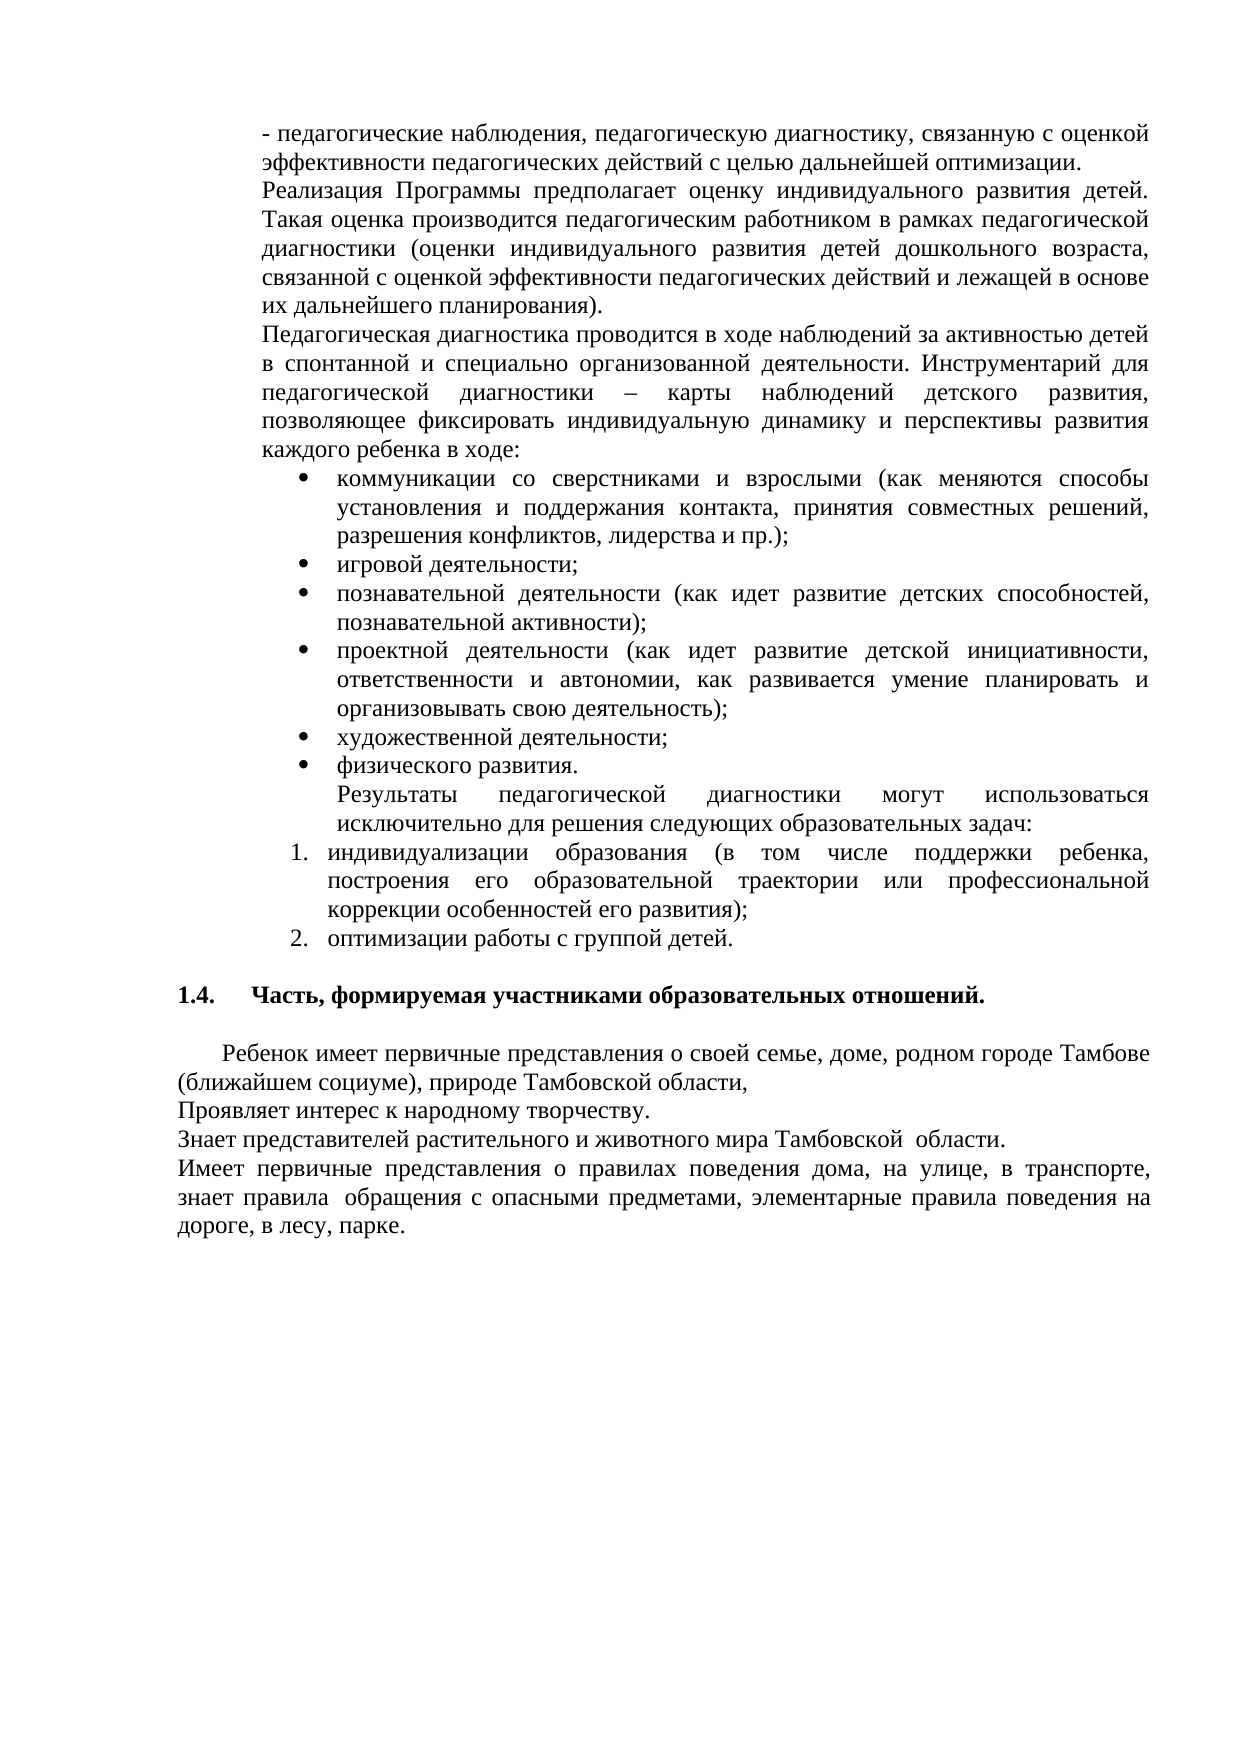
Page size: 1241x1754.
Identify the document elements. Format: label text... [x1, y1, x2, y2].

list Часть, формируемая участниками образовательных отношений. [177, 981, 1149, 1009]
list Результаты педагогической диагностики могут использоваться исключительно для решения следующих образовательных задач: [337, 779, 1149, 837]
text Знает представителей растительного и животного мира Тамбовской области. [177, 1124, 1152, 1153]
list художественной деятельности; [299, 722, 1149, 751]
list игровой деятельности; [299, 549, 1149, 578]
list Педагогическая диагностика проводится в ходе наблюдений за активностью детей в спонтанной и специально организованной деятельности. Инструментарий для педагогической диагностики – карты наблюдений детского развития, позволяющее фиксировать индивидуальную динамику и перспективы развития каждого ребенка в ходе: [262, 319, 1149, 463]
list проектной деятельности (как идет развитие детской инициативности, ответственности и автономии, как развивается умение планировать и организовывать свою деятельность); [299, 636, 1149, 722]
list оптимизации работы с группой детей. [290, 923, 1149, 952]
list Реализация Программы предполагает оценку индивидуального развития детей. Такая оценка производится педагогическим работником в рамках педагогической диагностики (оценки индивидуального развития детей дошкольного возраста, связанной с оценкой эффективности педагогических действий и лежащей в основе их дальнейшего планирования). [262, 176, 1149, 319]
text Имеет первичные представления о правилах поведения дома, на улице, в транспорте, знает правила обращения с опасными предметами, элементарные правила поведения на дороге, в лесу, парке. [177, 1153, 1152, 1239]
list индивидуализации образования (в том числе поддержки ребенка, построения его образовательной траектории или профессиональной коррекции особенностей его развития); [290, 837, 1149, 923]
list коммуникации со сверстниками и взрослыми (как меняются способы установления и поддержания контакта, принятия совместных решений, разрешения конфликтов, лидерства и пр.); [299, 463, 1149, 549]
list - педагогические наблюдения, педагогическую диагностику, связанную с оценкой эффективности педагогических действий с целью дальнейшей оптимизации. [262, 118, 1149, 176]
text Ребенок имеет первичные представления о своей семье, доме, родном городе Тамбове (ближайшем социуме), природе Тамбовской области, [177, 1038, 1152, 1096]
list познавательной деятельности (как идет развитие детских способностей, познавательной активности); [299, 578, 1149, 636]
text Проявляет интерес к народному творчеству. [177, 1096, 1152, 1124]
list физического развития. [299, 751, 1149, 779]
